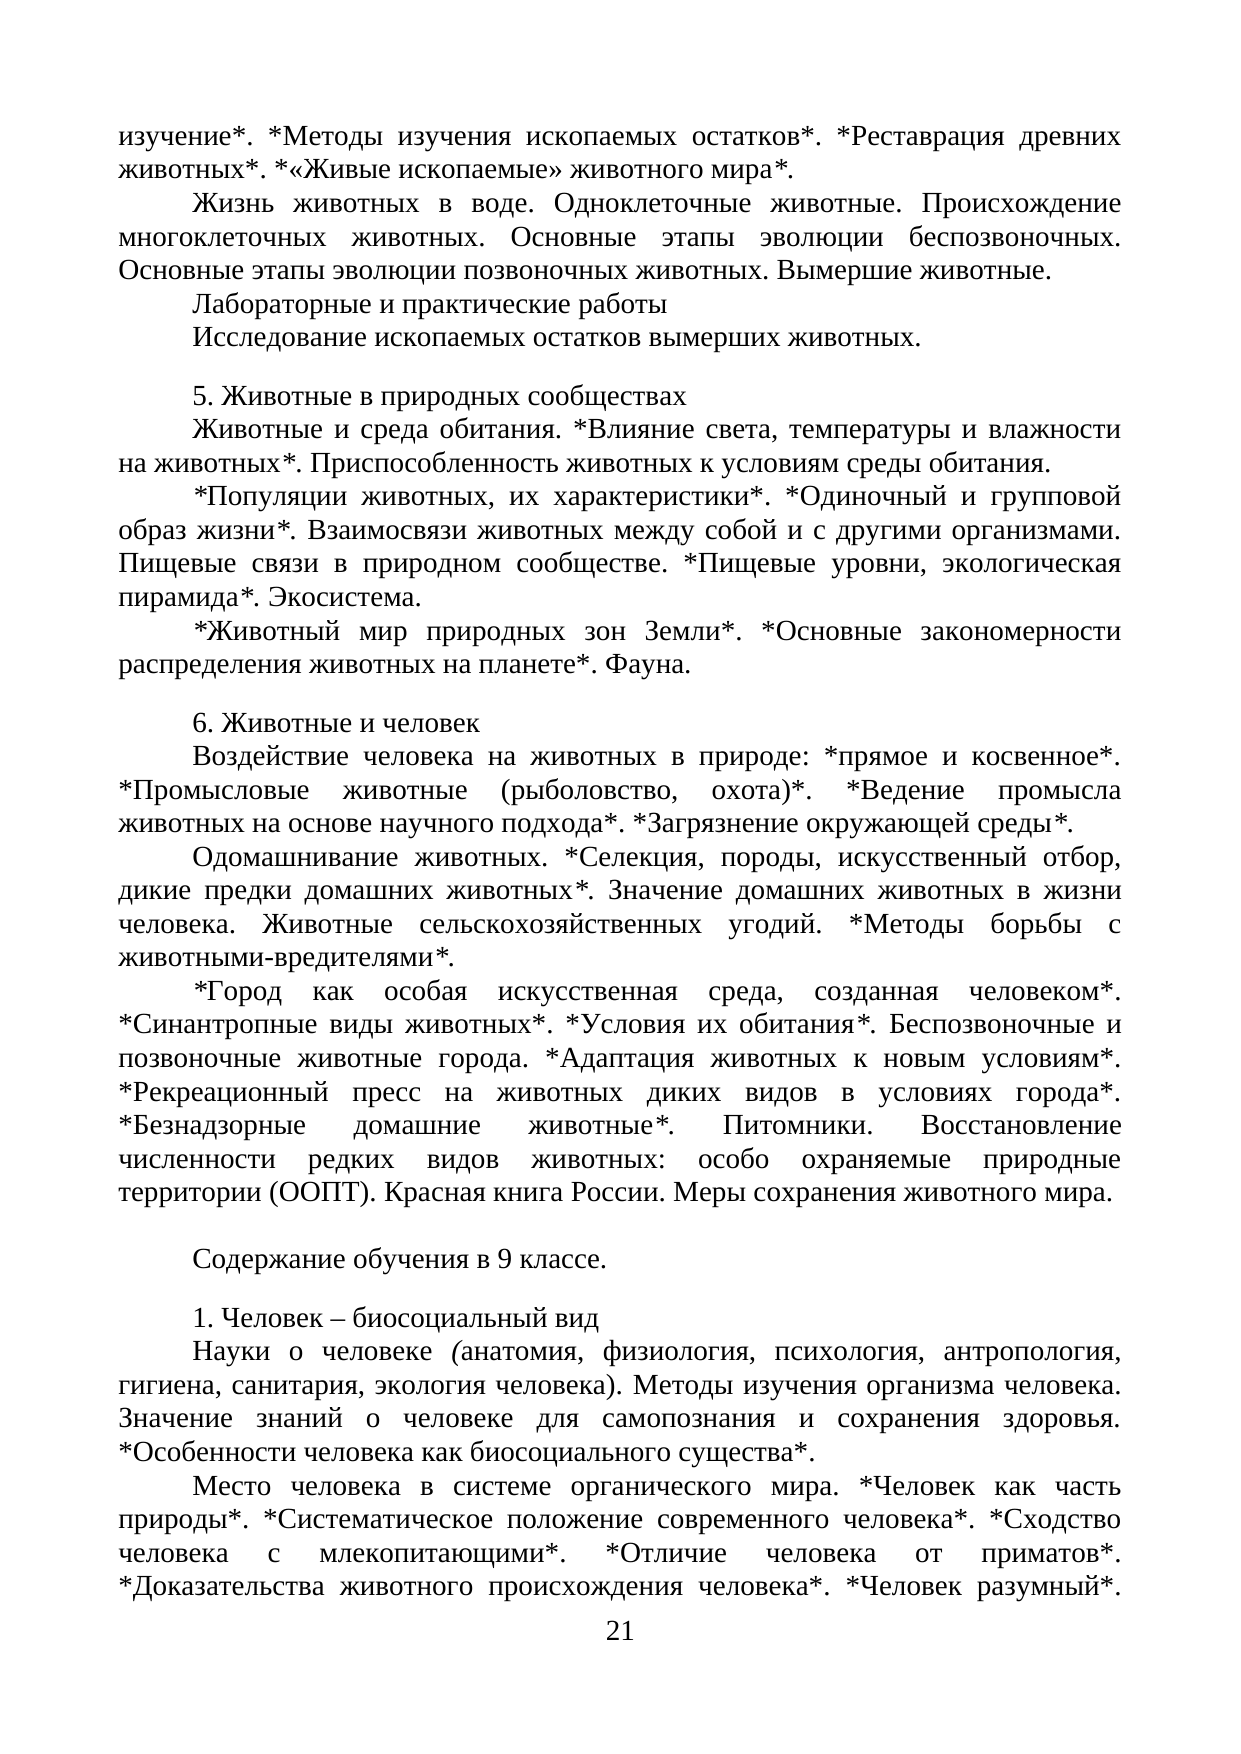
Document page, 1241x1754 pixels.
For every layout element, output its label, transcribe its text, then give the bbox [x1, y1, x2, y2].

text Содержание обучения в 9 классе. [118, 1241, 1122, 1275]
text *Город как особая искусственная среда, созданная человеком*. *Синантропные виды животных*. *Условия их обитания*. Беспозвоночные и позвоночные животные города. *Адаптация животных к новым условиям*. *Рекреационный пресс на животных диких видов в условиях города*. *Безнадзорные домашние животные*. Питомники. Восстановление численности редких видов животных: особо охраняемые природные территории (ООПТ). Красная книга России. Меры сохранения животного мира. [118, 973, 1122, 1208]
text Воздействие человека на животных в природе: *прямое и косвенное*. *Промысловые животные (рыболовство, охота)*. *Ведение промысла животных на основе научного подхода*. *Загрязнение окружающей среды*. [118, 738, 1122, 839]
text 6. Животные и человек [118, 705, 1122, 738]
text Науки о человеке (анатомия, физиология, психология, антропология, гигиена, санитария, экология человека). Методы изучения организма человека. Значение знаний о человеке для самопознания и сохранения здоровья. *Особенности человека как биосоциального существа*. [118, 1333, 1122, 1468]
text *Животный мир природных зон Земли*. *Основные закономерности распределения животных на планете*. Фауна. [118, 613, 1122, 680]
text Животные и среда обитания. *Влияние света, температуры и влажности на животных*. Приспособленность животных к условиям среды обитания. [118, 411, 1122, 478]
text Одомашнивание животных. *Селекция, породы, искусственный отбор, дикие предки домашних животных*. Значение домашних животных в жизни человека. Животные сельскохозяйственных угодий. *Методы борьбы с животными-вредителями*. [118, 839, 1122, 973]
text Исследование ископаемых остатков вымерших животных. [118, 319, 1122, 353]
text 1. Человек – биосоциальный вид [118, 1300, 1122, 1333]
text Лабораторные и практические работы [118, 286, 1122, 319]
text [118, 118, 1122, 185]
text 5. Животные в природных сообществах [118, 378, 1122, 411]
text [118, 1468, 1122, 1602]
text *Популяции животных, их характеристики*. *Одиночный и групповой образ жизни*. Взаимосвязи животных между собой и с другими организмами. Пищевые связи в природном сообществе. *Пищевые уровни, экологическая пирамида*. Экосистема. [118, 478, 1122, 613]
text Жизнь животных в воде. Одноклеточные животные. Происхождение многоклеточных животных. Основные этапы эволюции беспозвоночных. Основные этапы эволюции позвоночных животных. Вымершие животные. [118, 185, 1122, 286]
